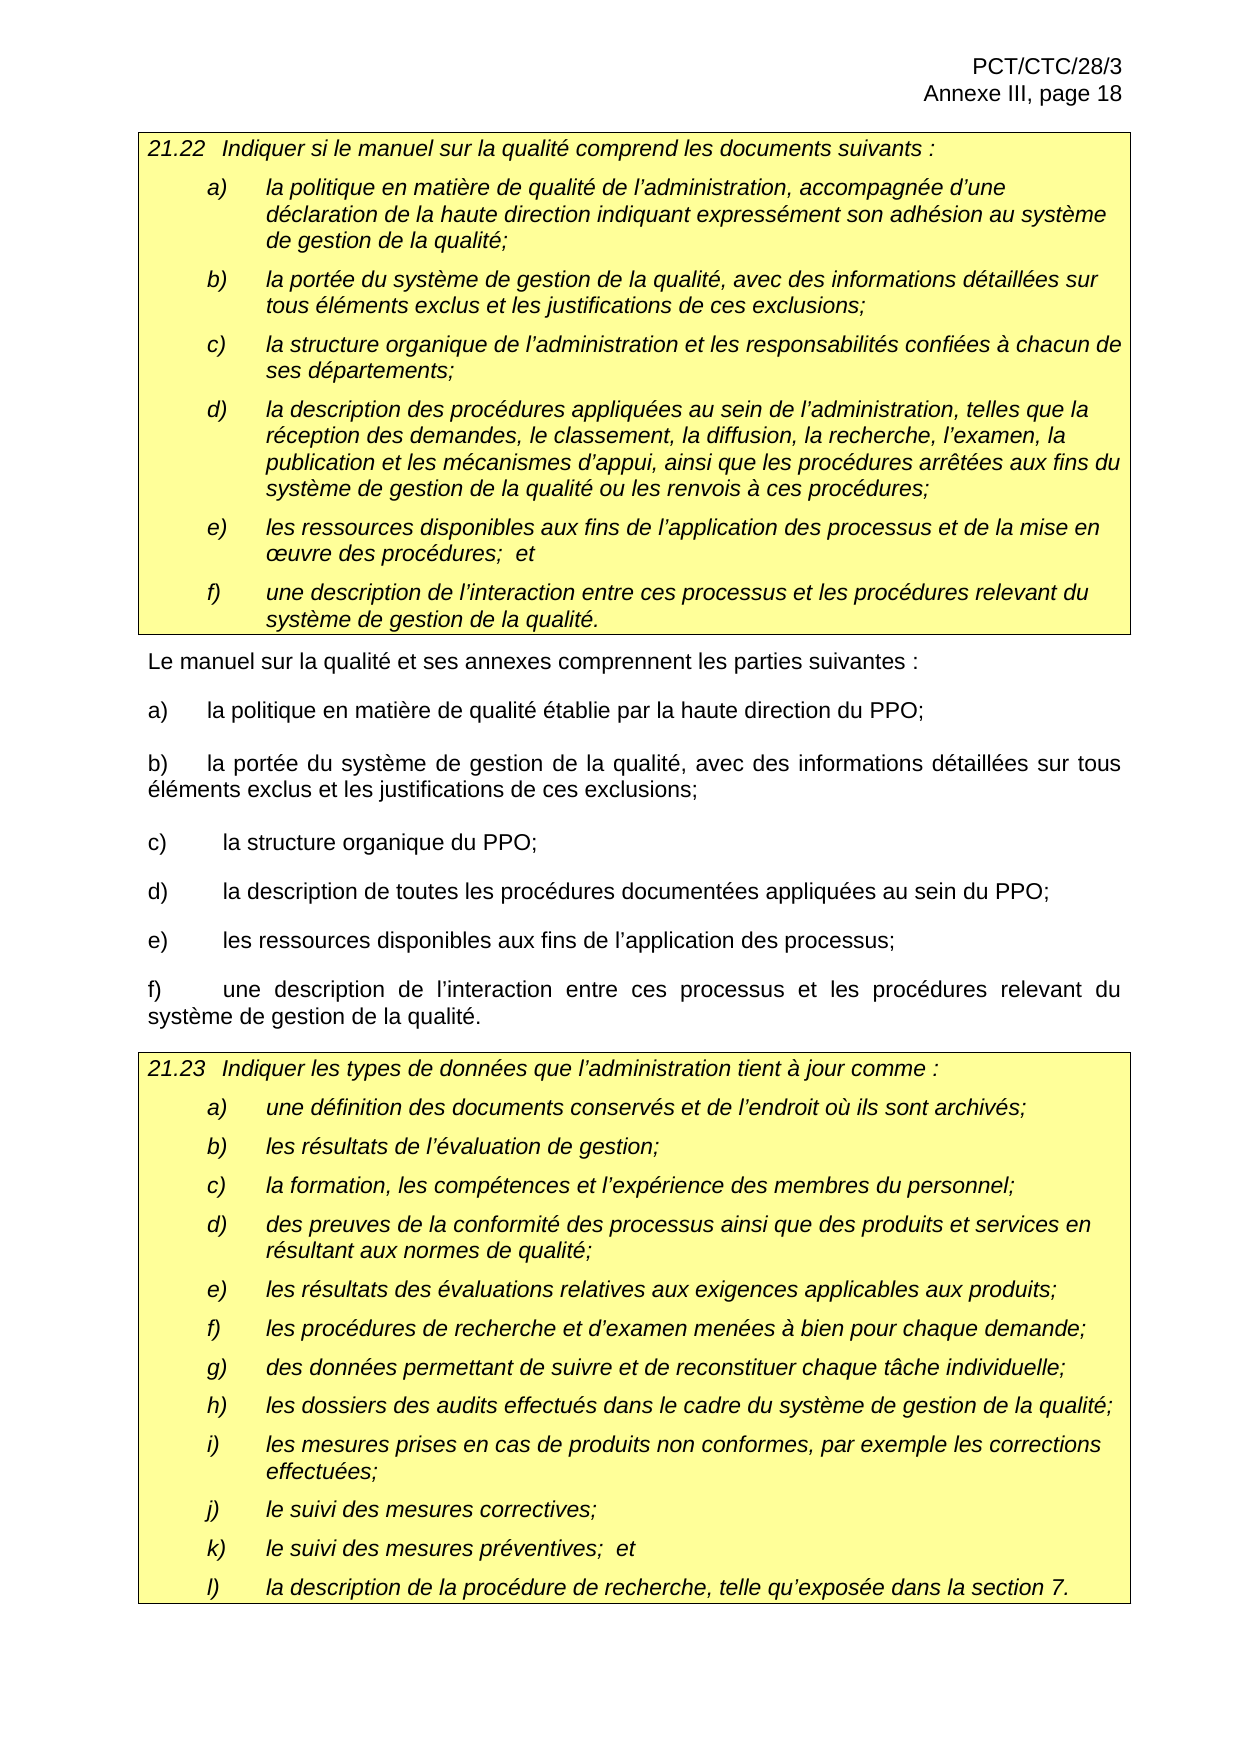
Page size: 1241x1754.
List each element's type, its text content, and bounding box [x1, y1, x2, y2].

text f) une description de l’interaction entre ces processus et les procédures relevant du système de gestion de la qualité. [139, 576, 1130, 634]
text b) la portée du système de gestion de la qualité, avec des informations détaillées sur tous éléments exclus et les justifications de ces exclusions; [148, 749, 1122, 802]
list e) les ressources disponibles aux fins de l’application des processus; [148, 927, 1122, 953]
text 21.23 Indiquer les types de données que l’administration tient à jour comme : [139, 1053, 1130, 1082]
text a) la politique en matière de qualité établie par la haute direction du PPO; [148, 697, 1122, 723]
text h) les dossiers des audits effectués dans le cadre du système de gestion de la qualité; [139, 1389, 1130, 1419]
text i) les mesures prises en cas de produits non conformes, par exemple les corrections effectuées; [139, 1428, 1130, 1484]
text c) la structure organique de l’administration et les responsabilités confiées à chacun de ses départements; [139, 328, 1130, 384]
text a) la politique en matière de qualité de l’administration, accompagnée d’une déclaration de la haute direction indiquant expressément son adhésion au système de gestion de la qualité; [139, 171, 1130, 253]
text f) les procédures de recherche et d’examen menées à bien pour chaque demande; [139, 1312, 1130, 1341]
list f) une description de l’interaction entre ces processus et les procédures relevant du système de gestion de la qualité. [148, 976, 1122, 1029]
text c) la formation, les compétences et l’expérience des membres du personnel; [139, 1169, 1130, 1198]
text 21.22 Indiquer si le manuel sur la qualité comprend les documents suivants : [139, 133, 1130, 162]
text b) les résultats de l’évaluation de gestion; [139, 1130, 1130, 1159]
text j) le suivi des mesures correctives; [139, 1493, 1130, 1523]
text b) la portée du système de gestion de la qualité, avec des informations détaillées sur tous éléments exclus et les justifications de ces exclusions; [139, 263, 1130, 318]
list c) la structure organique du PPO; [148, 829, 1122, 855]
list d) la description de toutes les procédures documentées appliquées au sein du PPO; [148, 878, 1122, 904]
text e) les résultats des évaluations relatives aux exigences applicables aux produits; [139, 1273, 1130, 1302]
text e) les ressources disponibles aux fins de l’application des processus et de la mise en œuvre des procédures; et [139, 511, 1130, 567]
text d) des preuves de la conformité des processus ainsi que des produits et services en résultant aux normes de qualité; [139, 1207, 1130, 1263]
text d) la description des procédures appliquées au sein de l’administration, telles que la réception des demandes, le classement, la diffusion, la recherche, l’examen, la publication et les mécanismes d’appui, ainsi que les procédures arrêtées aux fins du système de gestion de la qualité ou les renvois à ces procédures; [139, 393, 1130, 502]
list Le manuel sur la qualité et ses annexes comprennent les parties suivantes : [148, 648, 1122, 674]
text g) des données permettant de suivre et de reconstituer chaque tâche individuelle; [139, 1350, 1130, 1380]
text l) la description de la procédure de recherche, telle qu’exposée dans la section 7. [139, 1571, 1130, 1603]
text k) le suivi des mesures préventives; et [139, 1532, 1130, 1562]
text a) une définition des documents conservés et de l’endroit où ils sont archivés; [139, 1091, 1130, 1120]
